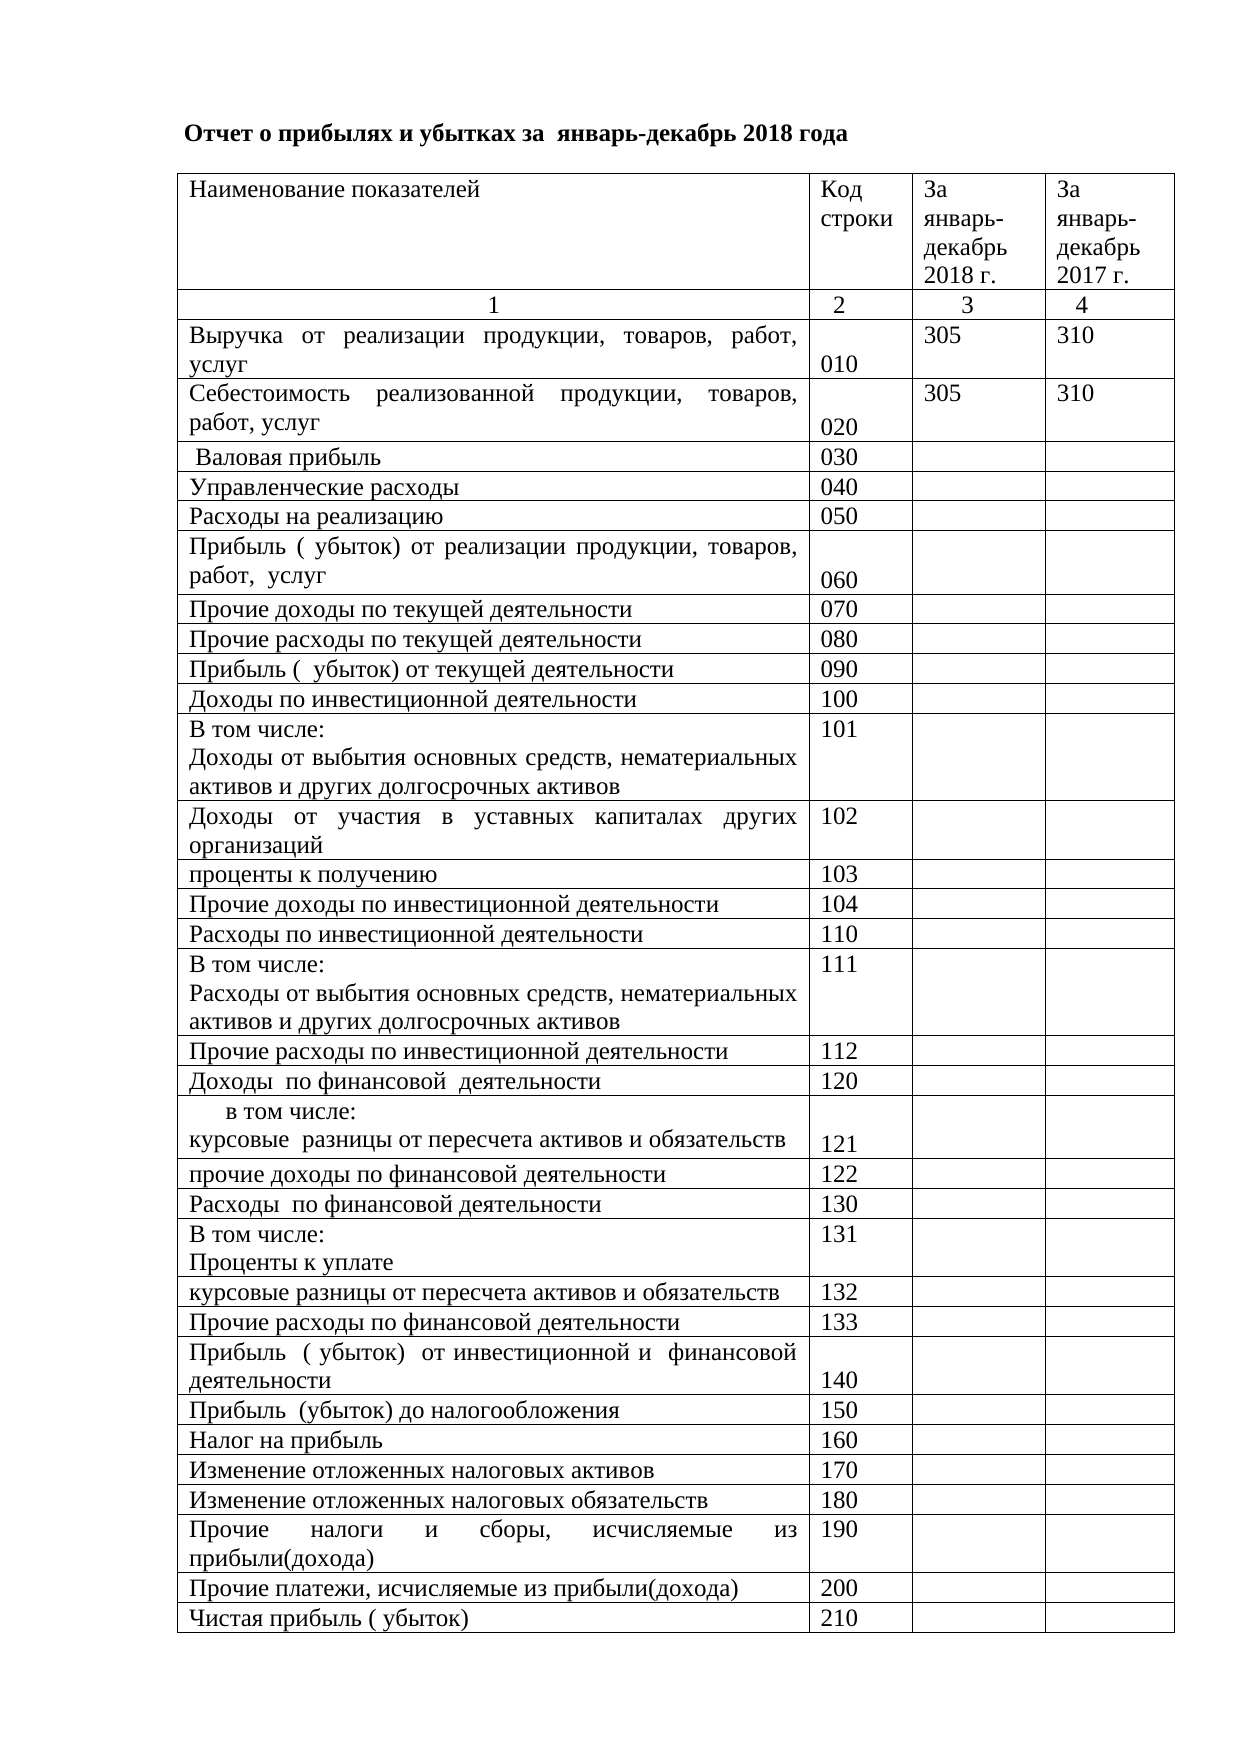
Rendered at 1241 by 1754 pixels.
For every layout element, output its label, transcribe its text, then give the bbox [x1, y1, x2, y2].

table_cell В том числе: Доходы от выбытия основных средств, нематериальных активов и других долгосрочных активов [178, 714, 809, 800]
table_cell [913, 624, 1045, 653]
table_cell [1046, 860, 1174, 888]
table_cell [1046, 1066, 1174, 1095]
table_cell [1046, 1277, 1174, 1306]
table_cell 110 [810, 919, 912, 948]
table_cell курсовые разницы от пересчета активов и обязательств [178, 1277, 809, 1306]
table_cell [1046, 1603, 1174, 1632]
table_cell [913, 1485, 1045, 1513]
table_cell 160 [810, 1425, 912, 1454]
table_cell Чистая прибыль ( убыток) [178, 1603, 809, 1632]
table_cell Прочие налоги и сборы, исчисляемые из прибыли(дохода) [178, 1515, 809, 1572]
table_cell [913, 531, 1045, 593]
table_cell Выручка от реализации продукции, товаров, работ, услуг [178, 320, 809, 377]
table_cell [1046, 654, 1174, 683]
table_cell Изменение отложенных налоговых обязательств [178, 1485, 809, 1513]
table_cell 2 [810, 290, 912, 319]
table_cell [913, 654, 1045, 683]
table_cell 4 [1046, 290, 1174, 319]
table_cell Прибыль ( убыток) от текущей деятельности [178, 654, 809, 683]
table_cell 070 [810, 595, 912, 623]
table_cell Прибыль ( убыток) от реализации продукции, товаров, работ, услуг [178, 531, 809, 593]
table_cell Себестоимость реализованной продукции, товаров, работ, услуг [178, 379, 809, 441]
table_cell [913, 919, 1045, 948]
table_cell 180 [810, 1485, 912, 1513]
table_cell 111 [810, 949, 912, 1035]
table_cell [913, 472, 1045, 500]
table_cell [1046, 684, 1174, 713]
table_cell [913, 1159, 1045, 1188]
table_cell [1046, 1573, 1174, 1602]
table_cell 010 [810, 320, 912, 377]
table_cell [1046, 1307, 1174, 1336]
table_cell 030 [810, 442, 912, 471]
table_header Наименование показателей [178, 174, 809, 289]
table_cell [1046, 1455, 1174, 1484]
table_cell [1046, 1159, 1174, 1188]
table_cell [913, 1515, 1045, 1572]
table_cell 305 [913, 320, 1045, 377]
table_cell [1046, 714, 1174, 800]
table_cell Валовая прибыль [178, 442, 809, 471]
text Отчет о прибылях и убытках за январь-декабрь 2018 года [177, 118, 1152, 147]
table_cell Прочие доходы по текущей деятельности [178, 595, 809, 623]
table_cell Прочие расходы по инвестиционной деятельности [178, 1036, 809, 1065]
table_cell [913, 1337, 1045, 1394]
table_cell 020 [810, 379, 912, 441]
table_cell 190 [810, 1515, 912, 1572]
table_cell 104 [810, 889, 912, 918]
table_cell [913, 801, 1045, 858]
table_cell 170 [810, 1455, 912, 1484]
table_cell Прочие расходы по финансовой деятельности [178, 1307, 809, 1336]
table_cell [913, 1277, 1045, 1306]
table_cell [1046, 1096, 1174, 1158]
table_cell 100 [810, 684, 912, 713]
table_cell [913, 1189, 1045, 1218]
table_cell [913, 1573, 1045, 1602]
table_cell [1046, 1425, 1174, 1454]
table_cell 103 [810, 860, 912, 888]
table_cell Расходы по финансовой деятельности [178, 1189, 809, 1218]
table_cell [1046, 1337, 1174, 1394]
table_cell 200 [810, 1573, 912, 1602]
table_cell [1046, 919, 1174, 948]
table_cell [913, 1219, 1045, 1276]
table_cell [913, 595, 1045, 623]
table_cell [1046, 1395, 1174, 1424]
table_cell [1046, 595, 1174, 623]
table_cell прочие доходы по финансовой деятельности [178, 1159, 809, 1188]
table_cell [1046, 949, 1174, 1035]
table_cell Прочие доходы по инвестиционной деятельности [178, 889, 809, 918]
table_cell В том числе: Расходы от выбытия основных средств, нематериальных активов и других долгосрочных активов [178, 949, 809, 1035]
table_cell [1046, 1219, 1174, 1276]
table_cell в том числе: курсовые разницы от пересчета активов и обязательств [178, 1096, 809, 1158]
table_cell 112 [810, 1036, 912, 1065]
table_cell Прочие платежи, исчисляемые из прибыли(дохода) [178, 1573, 809, 1602]
table_cell Прочие расходы по текущей деятельности [178, 624, 809, 653]
table_cell [913, 714, 1045, 800]
table_cell [913, 949, 1045, 1035]
table_cell 080 [810, 624, 912, 653]
table_cell 310 [1046, 379, 1174, 441]
table_cell 102 [810, 801, 912, 858]
table_cell проценты к получению [178, 860, 809, 888]
table_cell [1046, 442, 1174, 471]
table_cell 1 [178, 290, 809, 319]
table_cell [1046, 801, 1174, 858]
table_cell [913, 1455, 1045, 1484]
table_cell [1046, 501, 1174, 530]
table_cell [1046, 1189, 1174, 1218]
table_cell [1046, 1036, 1174, 1065]
table_cell 101 [810, 714, 912, 800]
table_cell 060 [810, 531, 912, 593]
table_cell 120 [810, 1066, 912, 1095]
table_cell [1046, 1515, 1174, 1572]
table_cell [1046, 472, 1174, 500]
table_cell [913, 684, 1045, 713]
table_cell 050 [810, 501, 912, 530]
table_cell 140 [810, 1337, 912, 1394]
table_cell 132 [810, 1277, 912, 1306]
table_cell 133 [810, 1307, 912, 1336]
table_cell [913, 1066, 1045, 1095]
table_cell [913, 442, 1045, 471]
table_cell [913, 501, 1045, 530]
table_cell [913, 1307, 1045, 1336]
table_cell В том числе: Проценты к уплате [178, 1219, 809, 1276]
table_cell Изменение отложенных налоговых активов [178, 1455, 809, 1484]
table_cell Доходы по финансовой деятельности [178, 1066, 809, 1095]
table_cell Прибыль ( убыток) от инвестиционной и финансовой деятельности [178, 1337, 809, 1394]
table_cell [1046, 1485, 1174, 1513]
table_header Код строки [810, 174, 912, 289]
table_cell [913, 860, 1045, 888]
table_cell [1046, 624, 1174, 653]
table_header За январь-декабрь 2018 г. [913, 174, 1045, 289]
table_cell 122 [810, 1159, 912, 1188]
table_cell Доходы от участия в уставных капиталах других организаций [178, 801, 809, 858]
table_cell 150 [810, 1395, 912, 1424]
table_cell 210 [810, 1603, 912, 1632]
table_cell [913, 889, 1045, 918]
table_cell Прибыль (убыток) до налогообложения [178, 1395, 809, 1424]
table_cell [913, 1425, 1045, 1454]
table_cell 305 [913, 379, 1045, 441]
table_cell Налог на прибыль [178, 1425, 809, 1454]
table_cell Расходы на реализацию [178, 501, 809, 530]
table_cell [1046, 889, 1174, 918]
table_cell [913, 1603, 1045, 1632]
table_cell 040 [810, 472, 912, 500]
table_cell [1046, 531, 1174, 593]
table_cell 310 [1046, 320, 1174, 377]
table_cell Расходы по инвестиционной деятельности [178, 919, 809, 948]
table_cell 121 [810, 1096, 912, 1158]
table_cell 3 [913, 290, 1045, 319]
table_cell 090 [810, 654, 912, 683]
table_cell 131 [810, 1219, 912, 1276]
table_header За январь-декабрь 2017 г. [1046, 174, 1174, 289]
table_cell [913, 1096, 1045, 1158]
table_cell Доходы по инвестиционной деятельности [178, 684, 809, 713]
table_cell Управленческие расходы [178, 472, 809, 500]
table_cell [913, 1036, 1045, 1065]
table_cell 130 [810, 1189, 912, 1218]
table_cell [913, 1395, 1045, 1424]
